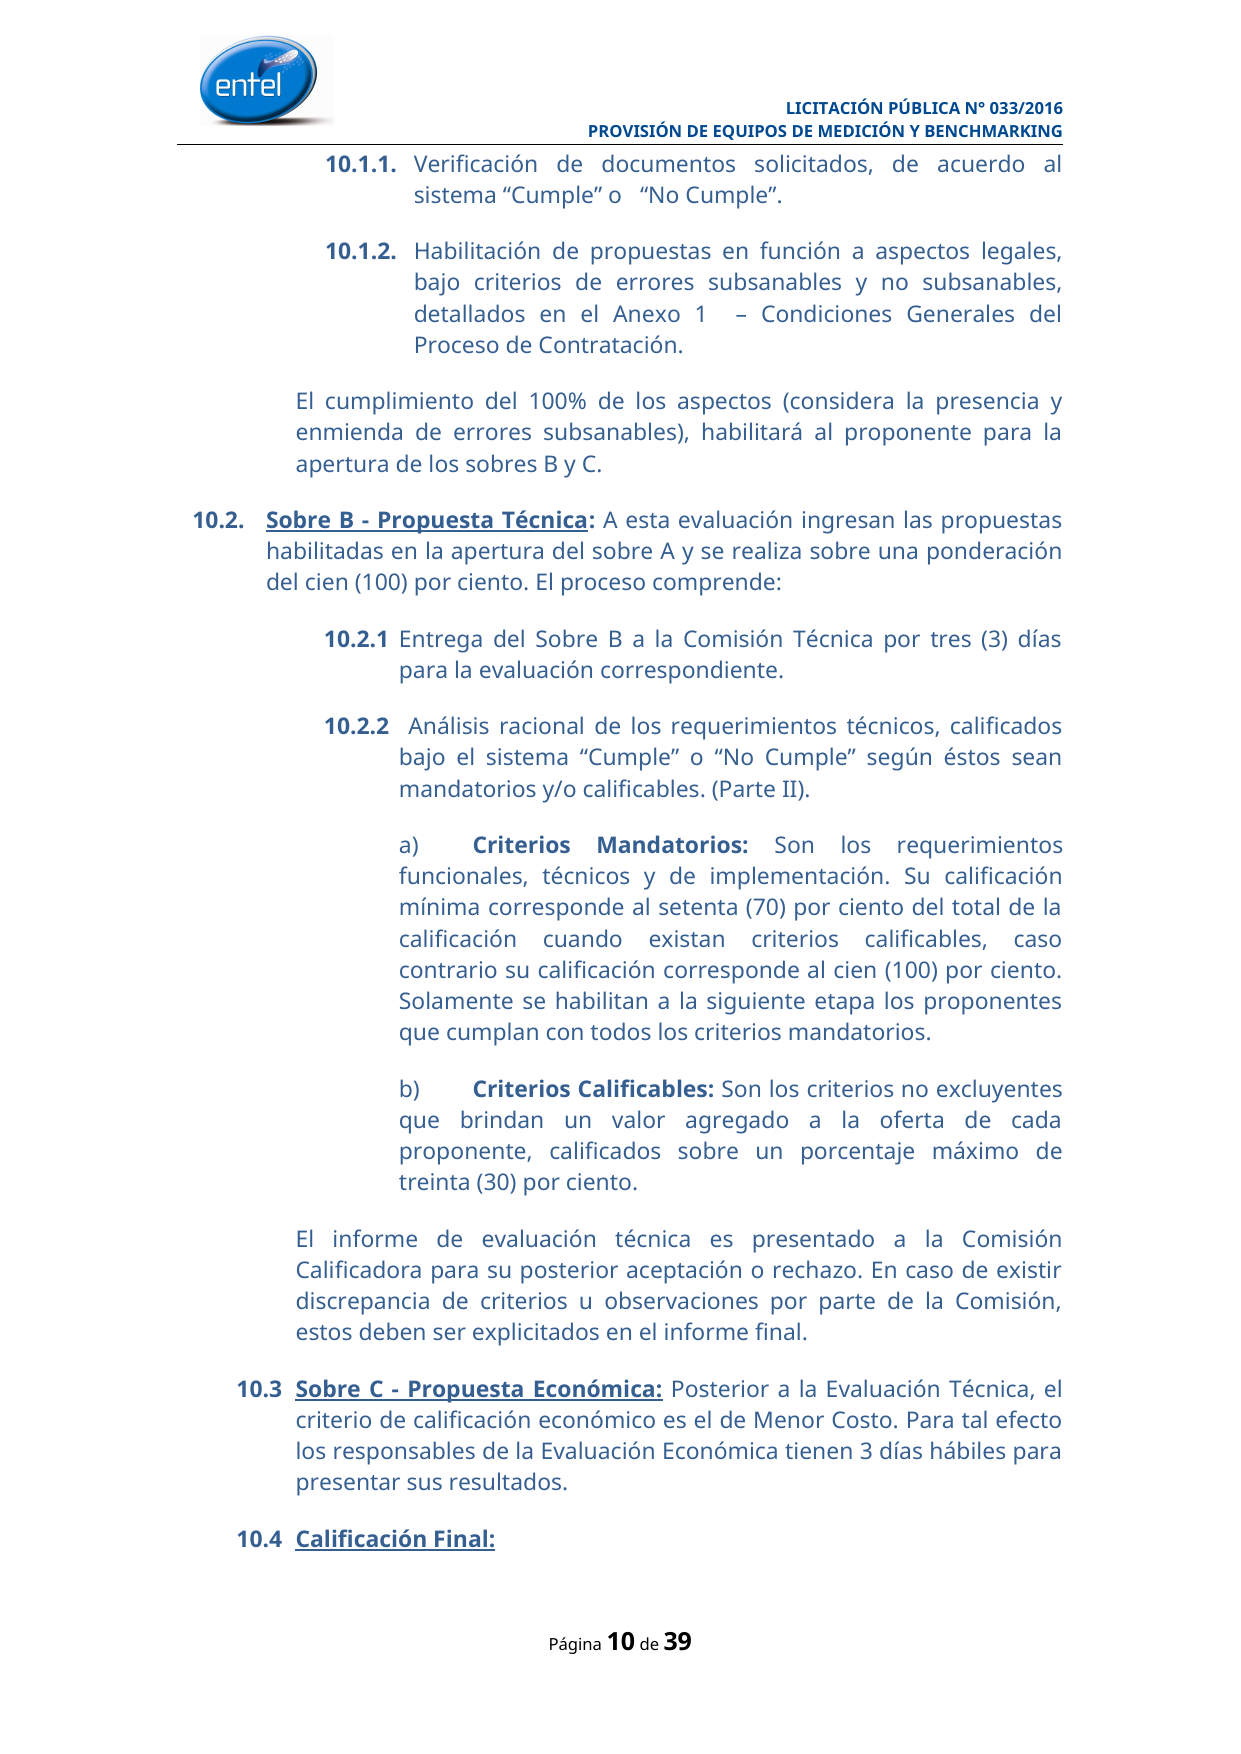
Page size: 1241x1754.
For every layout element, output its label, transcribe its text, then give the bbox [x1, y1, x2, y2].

text El cumplimiento del 100% de los aspectos (considera la presencia y enmienda de errores subsanables), habilitará al proponente para la apertura de los sobres B y C. [295, 385, 1063, 479]
list Verificación de documentos solicitados, de acuerdo al sistema “Cumple” o “No Cumple”. [325, 148, 1063, 210]
list Análisis racional de los requerimientos técnicos, calificados bajo el sistema “Cumple” o “No Cumple” según éstos sean mandatorios y/o calificables. (Parte II). [324, 710, 1063, 804]
list Sobre C - Propuesta Económica: Posterior a la Evaluación Técnica, el criterio de calificación económico es el de Menor Costo. Para tal efecto los responsables de la Evaluación Económica tienen 3 días hábiles para presentar sus resultados. [236, 1373, 1063, 1498]
list Entrega del Sobre B a la Comisión Técnica por tres (3) días para la evaluación correspondiente. [324, 623, 1063, 685]
list Criterios Calificables: Son los criterios no excluyentes que brindan un valor agregado a la oferta de cada proponente, calificados sobre un porcentaje máximo de treinta (30) por ciento. [399, 1073, 1063, 1198]
list Habilitación de propuestas en función a aspectos legales, bajo criterios de errores subsanables y no subsanables, detallados en el Anexo 1 – Condiciones Generales del Proceso de Contratación. [325, 235, 1063, 360]
list Sobre B - Propuesta Técnica: A esta evaluación ingresan las propuestas habilitadas en la apertura del sobre A y se realiza sobre una ponderación del cien (100) por ciento. El proceso comprende: [192, 504, 1063, 598]
picture [199, 35, 335, 126]
list Criterios Mandatorios: Son los requerimientos funcionales, técnicos y de implementación. Su calificación mínima corresponde al setenta (70) por ciento del total de la calificación cuando existan criterios calificables, caso contrario su calificación corresponde al cien (100) por ciento. Solamente se habilitan a la siguiente etapa los proponentes que cumplan con todos los criterios mandatorios. [399, 829, 1063, 1048]
list Calificación Final: [236, 1523, 1063, 1554]
text El informe de evaluación técnica es presentado a la Comisión Calificadora para su posterior aceptación o rechazo. En caso de existir discrepancia de criterios u observaciones por parte de la Comisión, estos deben ser explicitados en el informe final. [295, 1223, 1063, 1348]
